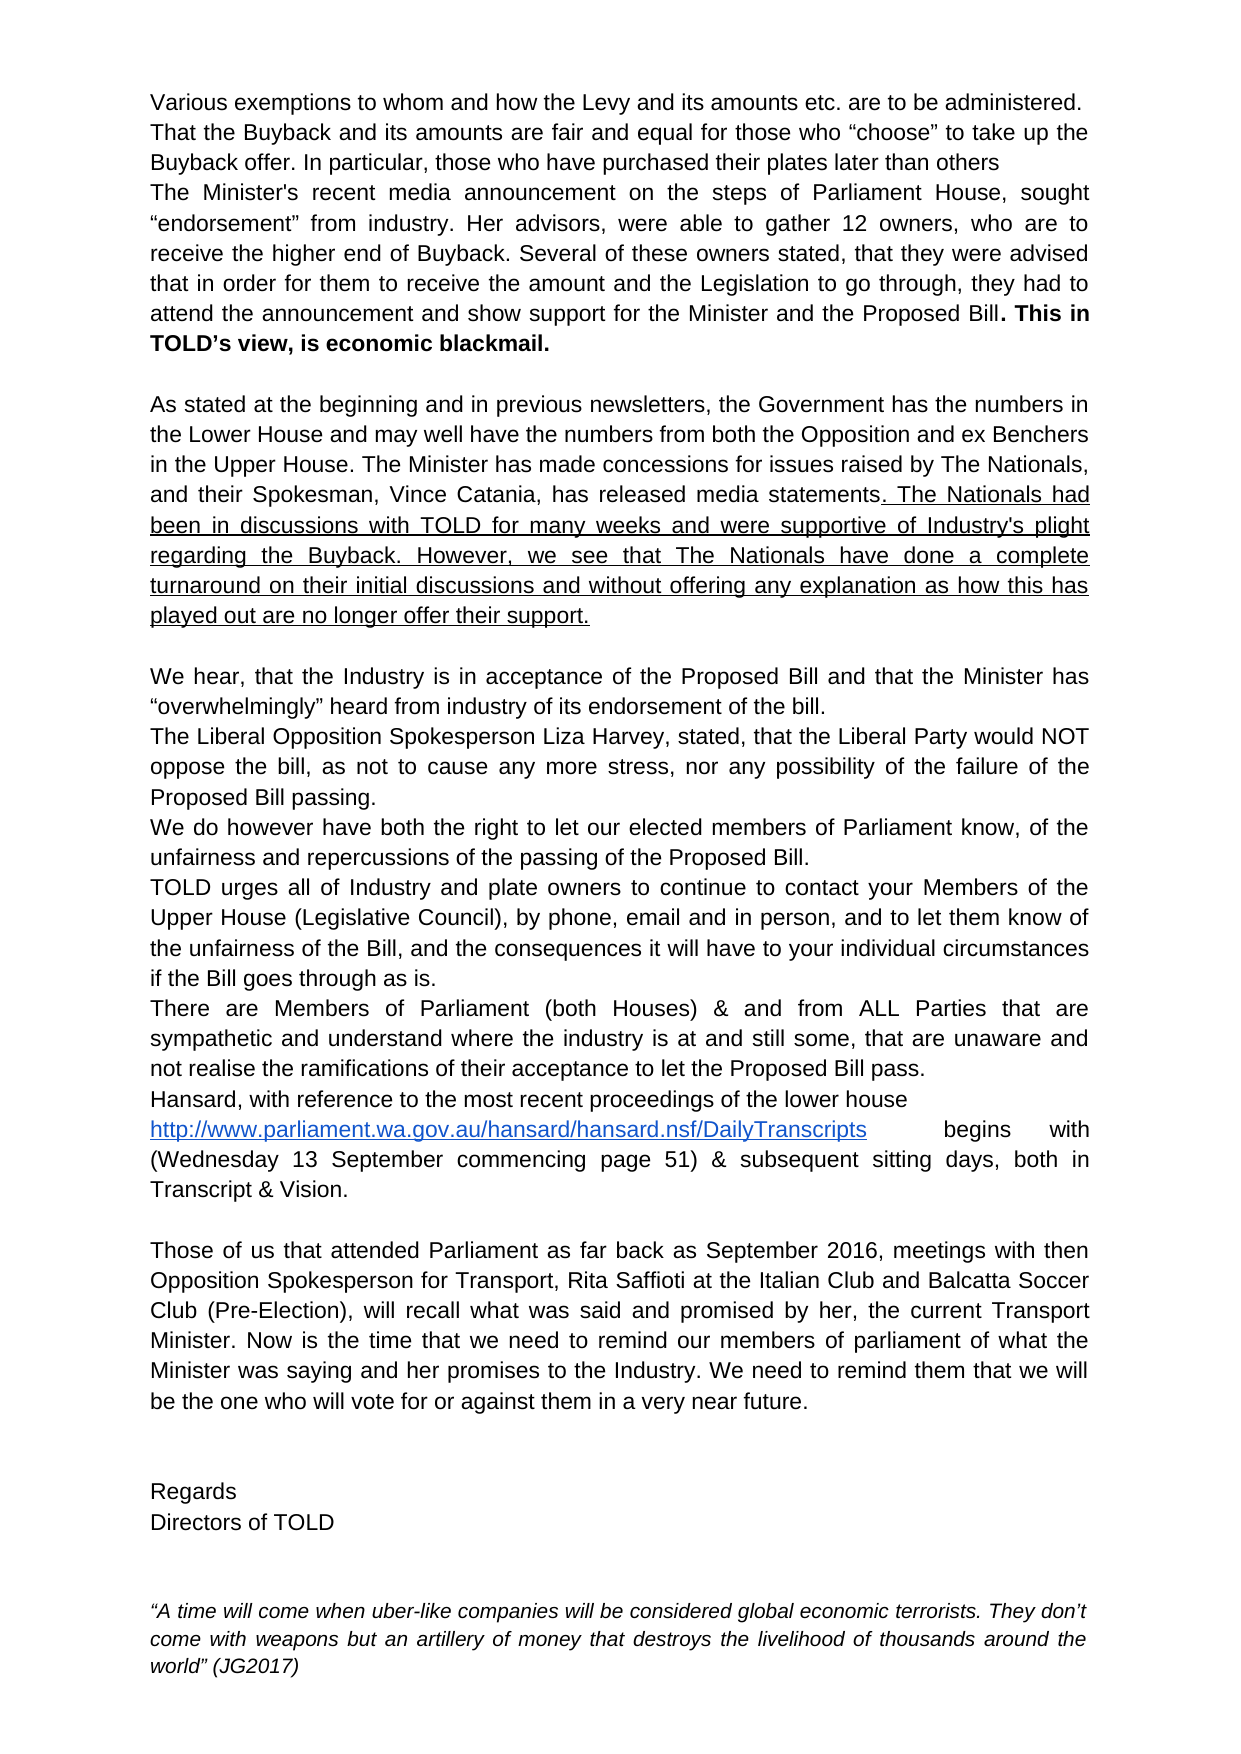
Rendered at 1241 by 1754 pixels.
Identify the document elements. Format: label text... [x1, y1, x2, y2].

text Directors of TOLD [150, 1508, 1090, 1535]
text As stated at the beginning and in previous newsletters, the Government has the numbers in the Lower House and may well have the numbers from both the Opposition and ex Benchers in the Upper House. The Minister has made concessions for issues raised by The Nationals, and their Spokesman, Vince Catania, has released media statements. The Nationals had been in discussions with TOLD for many weeks and were supportive of Industry's plight regarding the Buyback. However, we see that The Nationals have done a complete turnaround on their initial discussions and without offering any explanation as how this has played out are no longer offer their support. [150, 391, 1090, 534]
text TOLD urges all of Industry and plate owners to continue to contact your Members of the Upper House (Legislative Council), by phone, email and in person, and to let them know of the unfairness of the Bill, and the consequences it will have to your individual circumstances if the Bill goes through as is. [150, 874, 1090, 991]
text We hear, that the Industry is in acceptance of the Proposed Bill and that the Minister has “overwhelmingly” heard from industry of its endorsement of the bill. [150, 663, 1090, 719]
text The Minister's recent media announcement on the steps of Parliament House, sought “endorsement” from industry. Her advisors, were able to gather 12 owners, who are to receive the higher end of Buyback. Several of these owners stated, that they were advised that in order for them to receive the amount and the Legislation to go through, they had to attend the announcement and show support for the Minister and the Proposed Bill. This in TOLD’s view, is economic blackmail. [150, 179, 1090, 357]
text The Liberal Opposition Spokesperson Liza Harvey, stated, that the Liberal Party would NOT oppose the bill, as not to cause any more stress, nor any possibility of the failure of the Proposed Bill passing. [150, 723, 1090, 810]
text Those of us that attended Parliament as far back as September 2016, meetings with then Opposition Spokesperson for Transport, Rita Saffioti at the Italian Club and Balcatta Soccer Club (Pre-Election), will recall what was said and promised by her, the current Transport Minister. Now is the time that we need to remind our members of parliament of what the Minister was saying and her promises to the Industry. We need to remind them that we will be the one who will vote for or against them in a very near future. [150, 1237, 1090, 1414]
text Regards [150, 1478, 1090, 1504]
text Hansard, with reference to the most recent proceedings of the lower house [150, 1086, 1090, 1112]
text As stated at the beginning and in previous newsletters, the Government has the numbers in the Lower House and may well have the numbers from both the Opposition and ex Benchers in the Upper House. The Minister has made concessions for issues raised by The Nationals, and their Spokesman, Vince Catania, has released media statements. The Nationals had been in discussions with TOLD for many weeks and were supportive of Industry's plight regarding the Buyback. However, we see that The Nationals have done a complete turnaround on their initial discussions and without offering any explanation as how this has played out are no longer offer their support. [150, 566, 1090, 628]
text “A time will come when uber-like companies will be considered global economic terrorists. They don’t come with weapons but an artillery of money that destroys the livelihood of thousands around the world” (JG2017) [150, 1599, 1090, 1678]
text Various exemptions to whom and how the Levy and its amounts etc. are to be administered. [150, 89, 1090, 115]
text http://www.parliament.wa.gov.au/hansard/hansard.nsf/DailyTranscripts begins with (Wednesday 13 September commencing page 51) & subsequent sitting days, both in Transcript & Vision. [150, 1116, 1090, 1202]
text That the Buyback and its amounts are fair and equal for those who “choose” to take up the Buyback offer. In particular, those who have purchased their plates later than others [150, 119, 1090, 175]
text There are Members of Parliament (both Houses) & and from ALL Parties that are sympathetic and understand where the industry is at and still some, that are unaware and not realise the ramifications of their acceptance to let the Proposed Bill pass. [150, 995, 1090, 1082]
text We do however have both the right to let our elected members of Parliament know, of the unfairness and repercussions of the passing of the Proposed Bill. [150, 814, 1090, 870]
